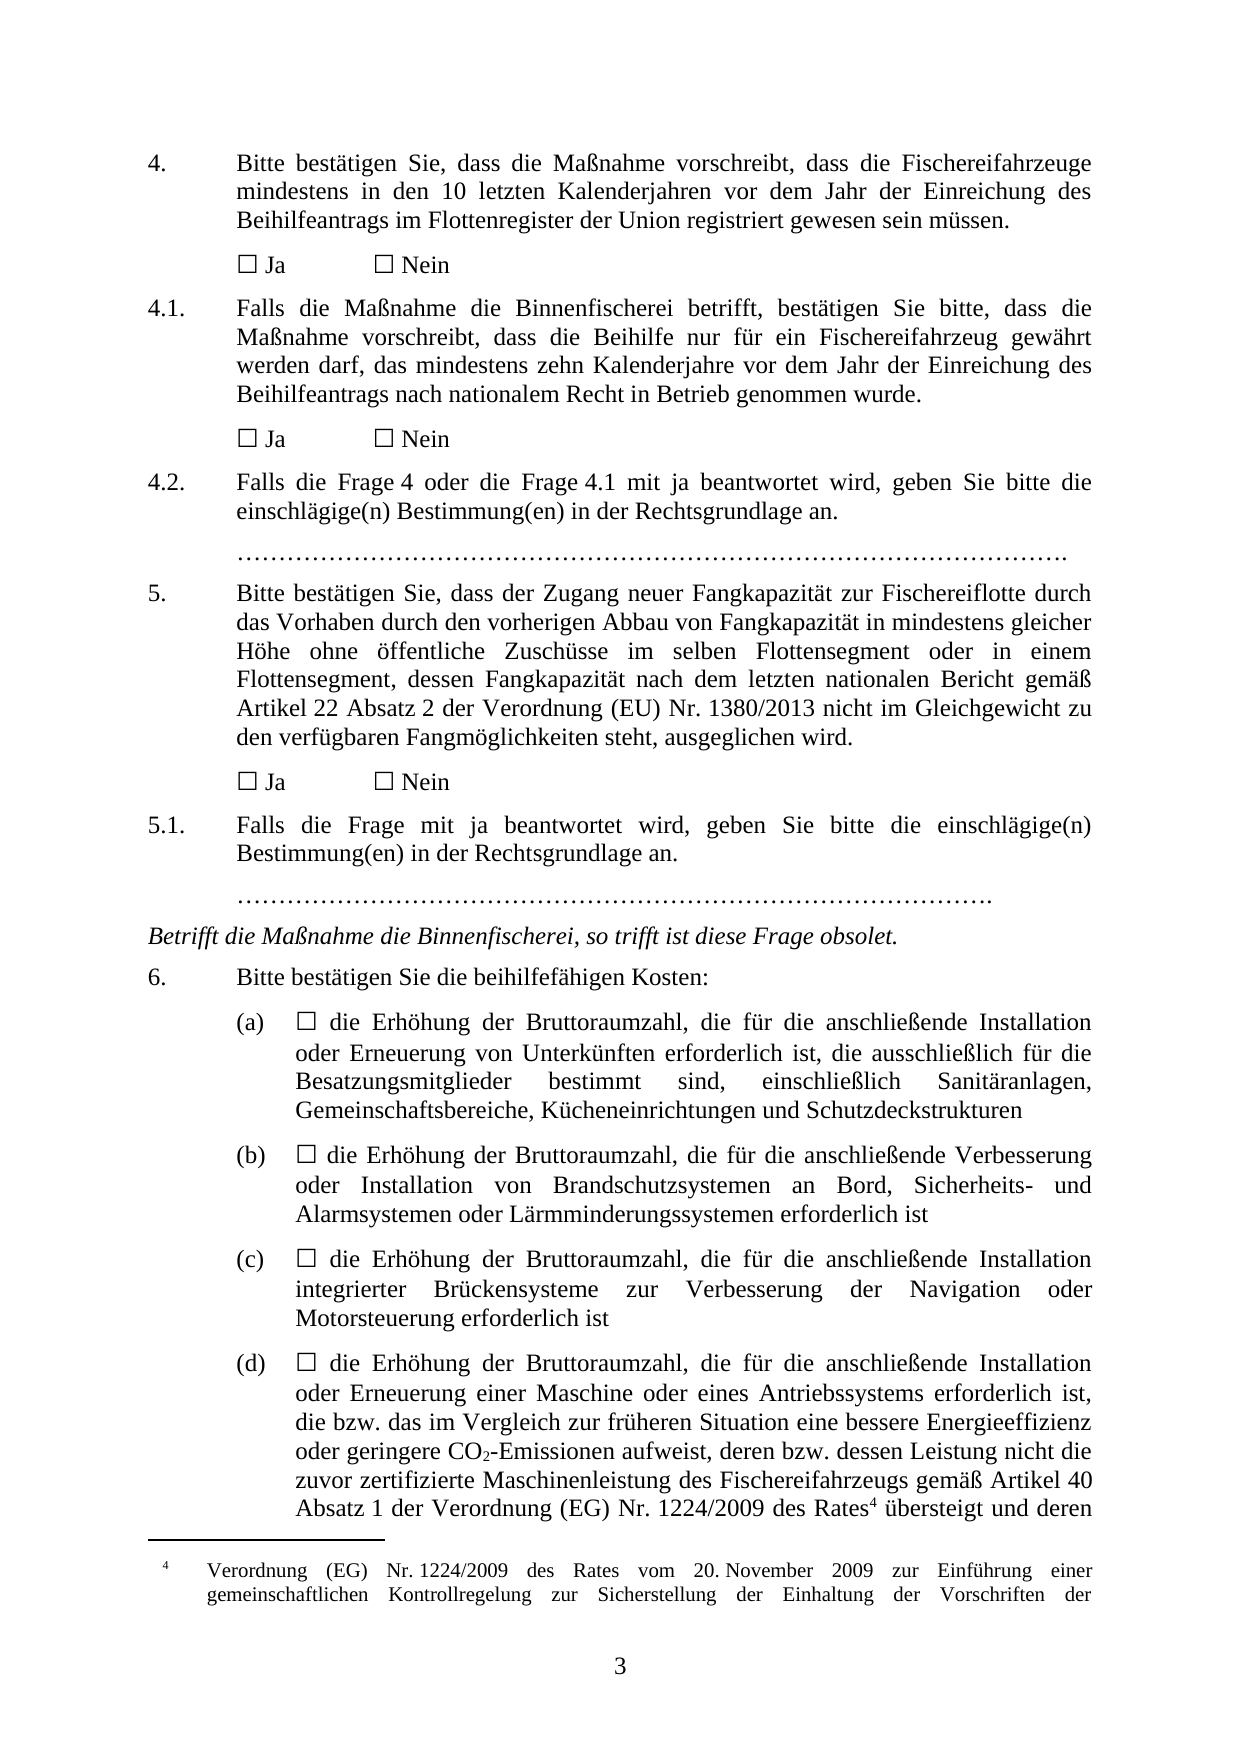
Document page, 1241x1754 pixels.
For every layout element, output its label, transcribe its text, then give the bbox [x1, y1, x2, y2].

text Ja Nein [236, 246, 1093, 280]
text ………………………………………………………………………………………. [236, 537, 1093, 566]
text ………………………………………………………………………………. [236, 880, 1093, 908]
text (a) die Erhöhung der Bruttoraumzahl, die für die anschließende Installation oder Erneuerung von Unterkünften erforderlich ist, die ausschließlich für die Besatzungsmitglieder bestimmt sind, einschließlich Sanitäranlagen, Gemeinschaftsbereiche, Kücheneinrichtungen und Schutzdeckstrukturen [236, 1003, 1093, 1124]
text 4.1. Falls die Maßnahme die Binnenfischerei betrifft, bestätigen Sie bitte, dass die Maßnahme vorschreibt, dass die Beihilfe nur für ein Fischereifahrzeug gewährt werden darf, das mindestens zehn Kalenderjahre vor dem Jahr der Einreichung des Beihilfeantrags nach nationalem Recht in Betrieb genommen wurde. [148, 293, 1093, 408]
text 5. Bitte bestätigen Sie, dass der Zugang neuer Fangkapazität zur Fischereiflotte durch das Vorhaben durch den vorherigen Abbau von Fangkapazität in mindestens gleicher Höhe ohne öffentliche Zuschüsse im selben Flottensegment oder in einem Flottensegment, dessen Fangkapazität nach dem letzten nationalen Bericht gemäß Artikel 22 Absatz 2 der Verordnung (EU) Nr. 1380/2013 nicht im Gleichgewicht zu den verfügbaren Fangmöglichkeiten steht, ausgeglichen wird. [148, 578, 1093, 751]
text (b) die Erhöhung der Bruttoraumzahl, die für die anschließende Verbesserung oder Installation von Brandschutzsystemen an Bord, Sicherheits- und Alarmsystemen oder Lärmminderungssystemen erforderlich ist [236, 1136, 1093, 1228]
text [236, 1344, 1093, 1522]
text 4. Bitte bestätigen Sie, dass die Maßnahme vorschreibt, dass die Fischereifahrzeuge mindestens in den 10 letzten Kalenderjahren vor dem Jahr der Einreichung des Beihilfeantrags im Flottenregister der Union registriert gewesen sein müssen. [148, 148, 1093, 234]
text Ja Nein [236, 763, 1093, 797]
text 4.2. Falls die Frage 4 oder die Frage 4.1 mit ja beantwortet wird, geben Sie bitte die einschlägige(n) Bestimmung(en) in der Rechtsgrundlage an. [148, 467, 1093, 524]
text (c) die Erhöhung der Bruttoraumzahl, die für die anschließende Installation integrierter Brückensysteme zur Verbesserung der Navigation oder Motorsteuerung erforderlich ist [236, 1240, 1093, 1332]
text 5.1. Falls die Frage mit ja beantwortet wird, geben Sie bitte die einschlägige(n) Bestimmung(en) in der Rechtsgrundlage an. [148, 810, 1093, 867]
text Betrifft die Maßnahme die Binnenfischerei, so trifft ist diese Frage obsolet. [148, 921, 1093, 950]
text Ja Nein [236, 420, 1093, 454]
text 6. Bitte bestätigen Sie die beihilfefähigen Kosten: [148, 962, 1093, 991]
